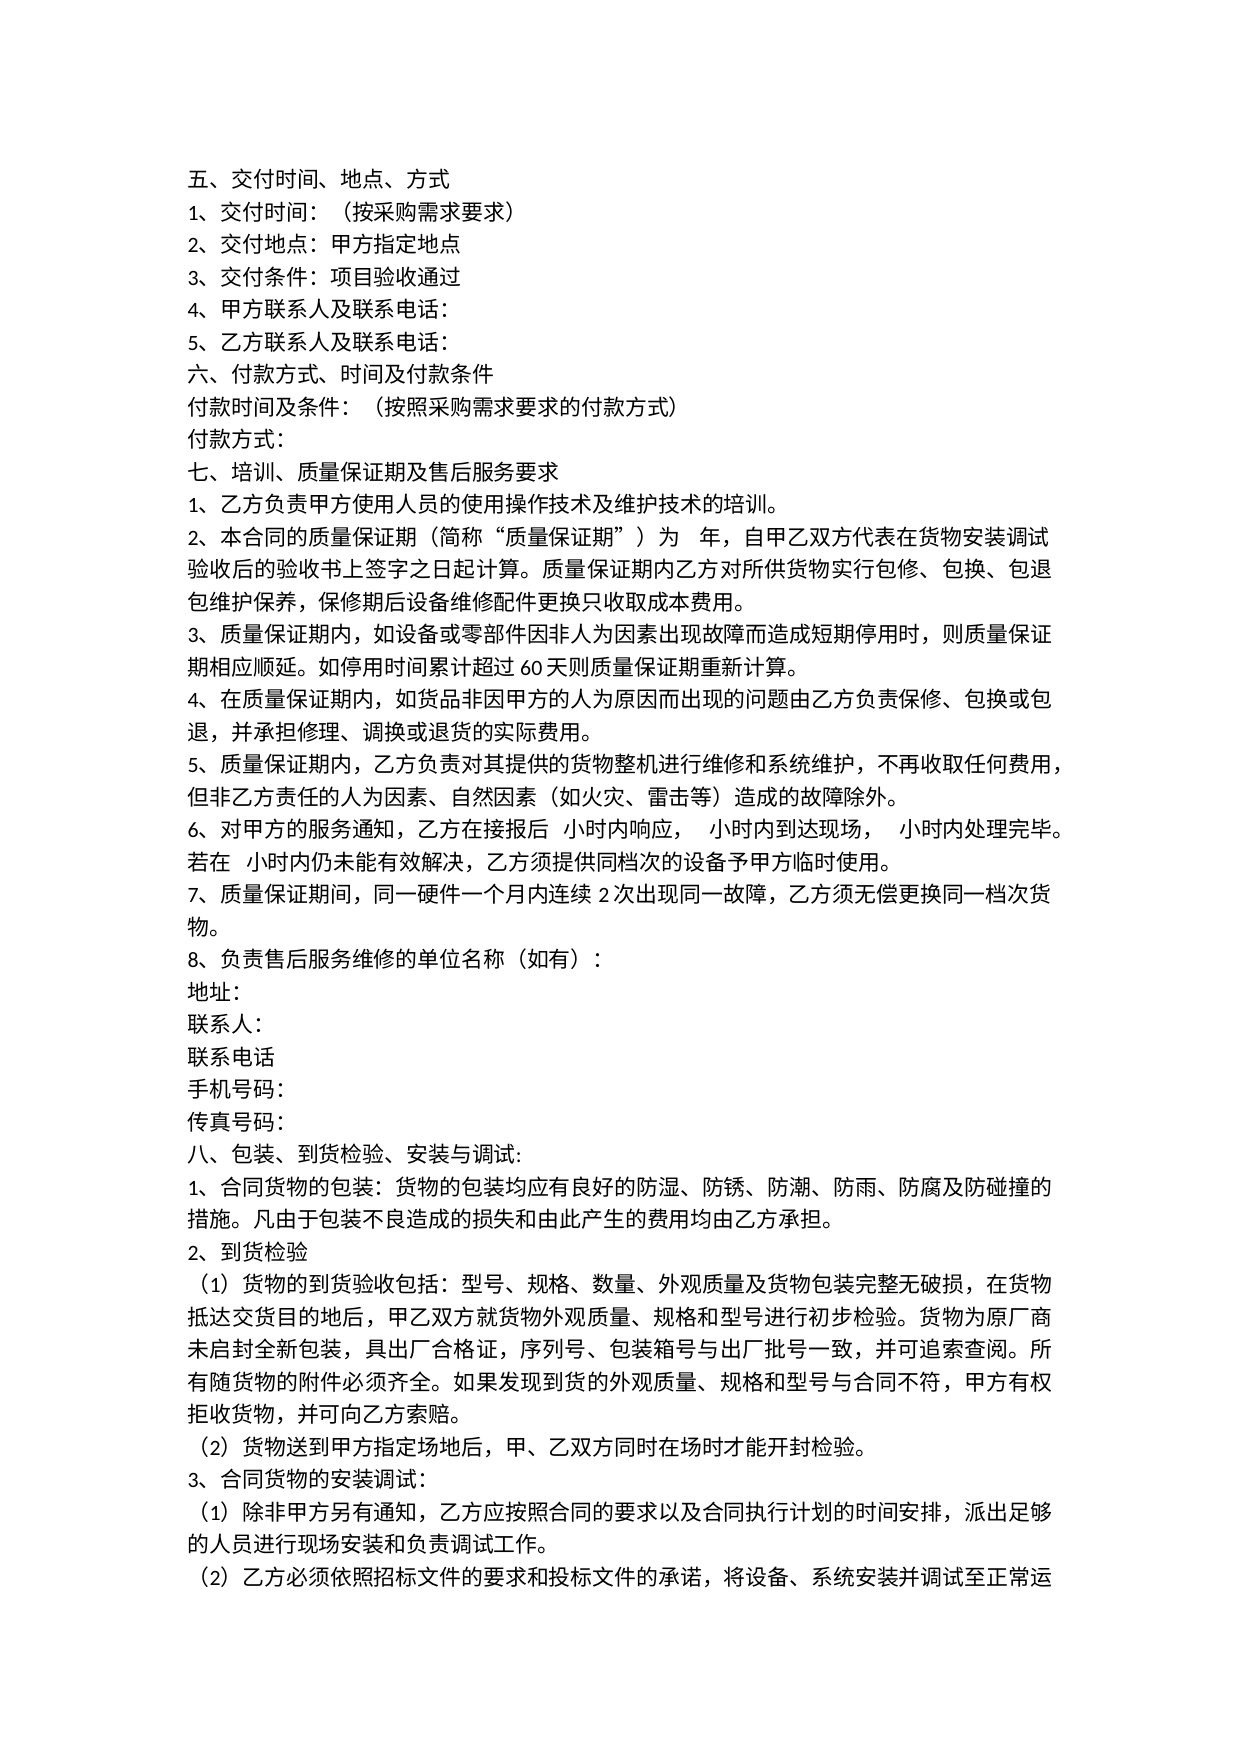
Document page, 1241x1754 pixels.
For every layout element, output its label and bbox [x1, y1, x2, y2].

text [187, 162, 1053, 1592]
